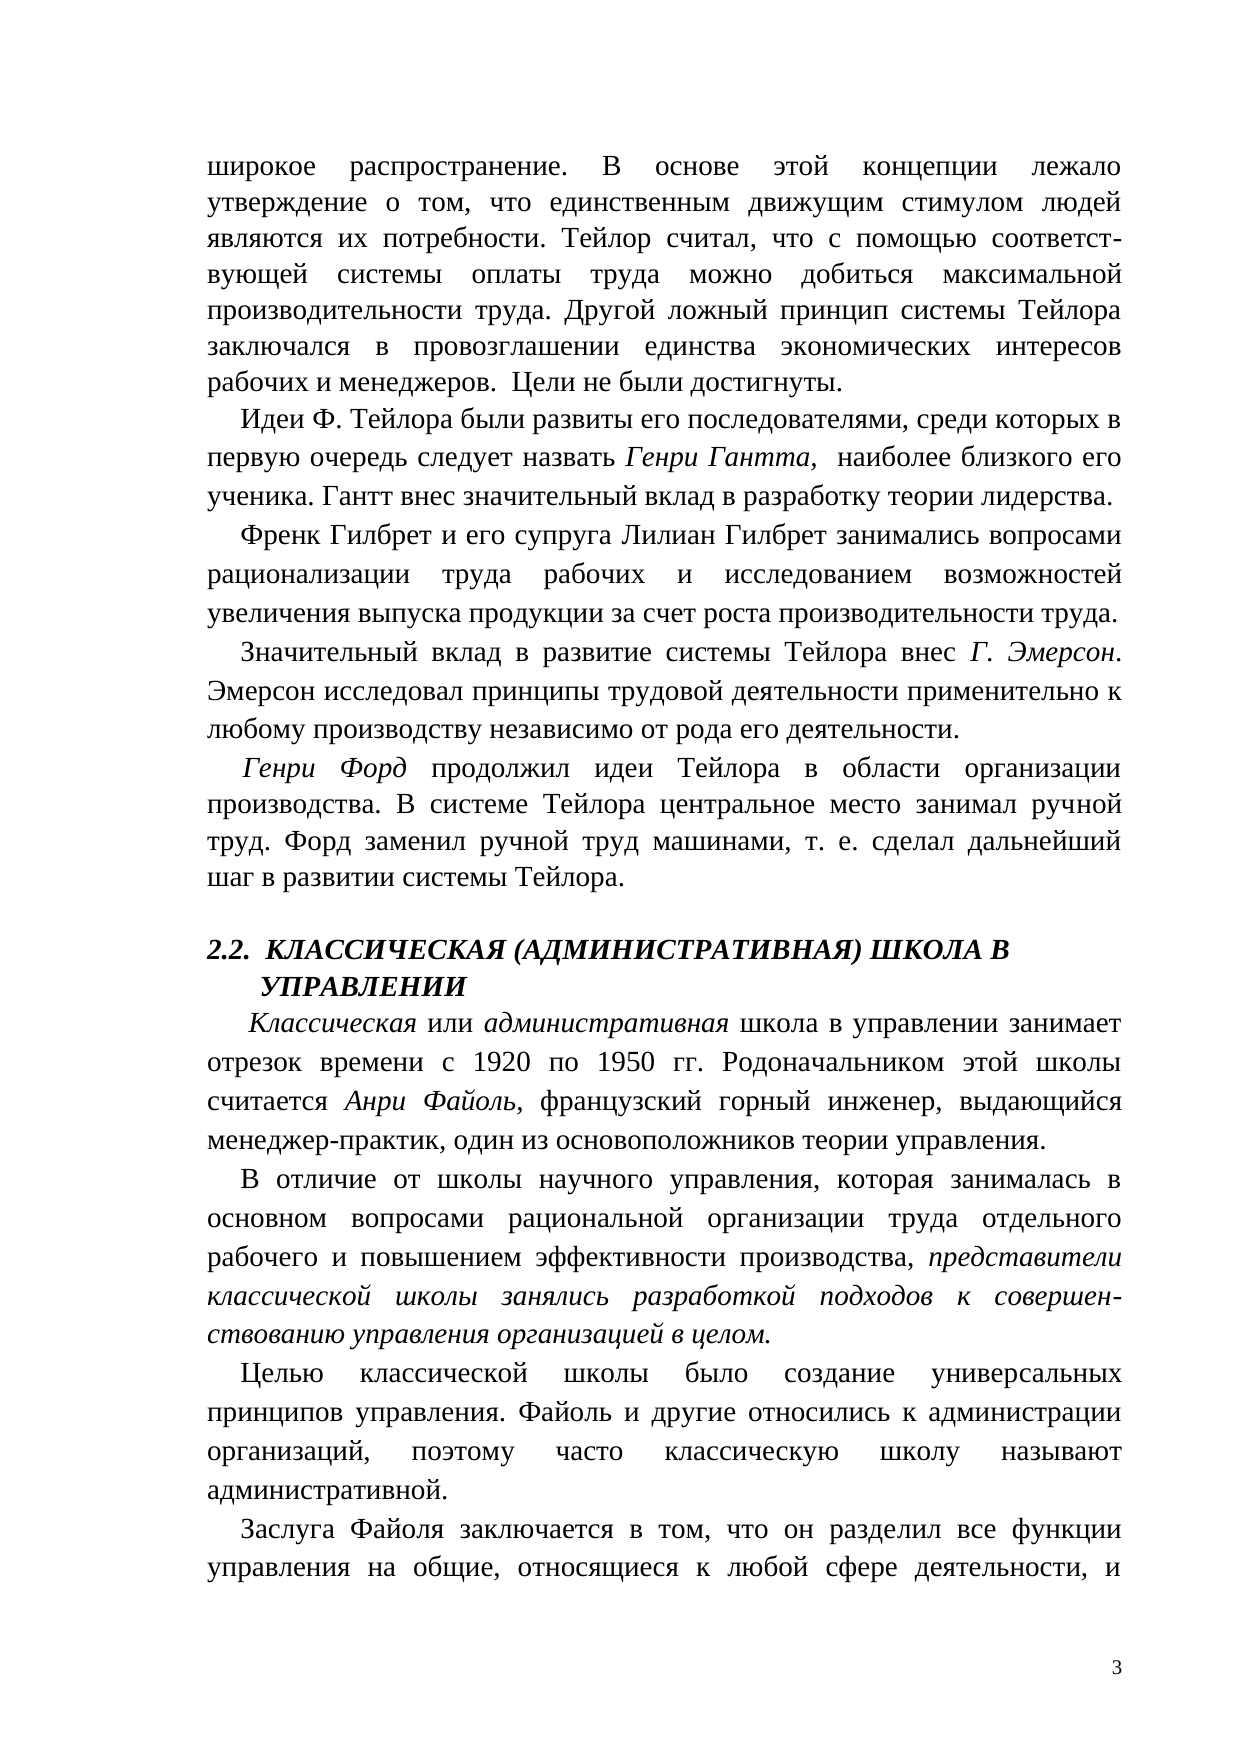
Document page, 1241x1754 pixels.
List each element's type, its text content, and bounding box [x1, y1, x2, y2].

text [207, 1511, 1122, 1583]
text 2.2. КЛАССИЧЕСКАЯ (АДМИНИСТРАТИВНАЯ) ШКОЛА В [207, 932, 1122, 965]
text В отличие от школы научного управления, которая занималась в основном вопросами рациональной организации труда отдельного рабочего и повышением эффективности производства, представители классической школы занялись разработкой подходов к совершенствованию управления организацией в целом. [207, 1161, 1122, 1350]
text Целью классической школы было создание универсальных принципов управления. Файоль и другие относились к администрации организаций, поэтому часто классическую школу называют административной. [207, 1355, 1122, 1505]
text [207, 148, 1122, 398]
text Значительный вклад в развитие системы Тейлора внес Г. Эмерсон. Эмерсон исследовал принципы трудовой деятельности применительно к любому производству независимо от рода его деятельности. [207, 634, 1122, 745]
text УПРАВЛЕНИИ [230, 969, 1122, 1002]
text Генри Форд продолжил идеи Тейлора в области организации производства. В системе Тейлора центральное место занимал ручной труд. Форд заменил ручной труд машинами, т. е. сделал дальнейший шаг в развитии системы Тейлора. [207, 750, 1122, 892]
text Френк Гилбрет и его супруга Лилиан Гилбрет занимались вопросами рационализации труда рабочих и исследованием возможностей увеличения выпуска продукции за счет роста производительности труда. [207, 517, 1122, 628]
text Идеи Ф. Тейлора были развиты его последователями, среди которых в первую очередь следует назвать Генри Гантта, наиболее близкого его ученика. Гантт внес значительный вклад в разработку теории лидерства. [207, 401, 1122, 512]
text Классическая или административная школа в управлении занимает отрезок времени с 1920 по 1950 гг. Родоначальником этой школы считается Анри Файоль, французский горный инженер, выдающийся менеджер-практик, один из основоположников теории управления. [207, 1006, 1122, 1156]
